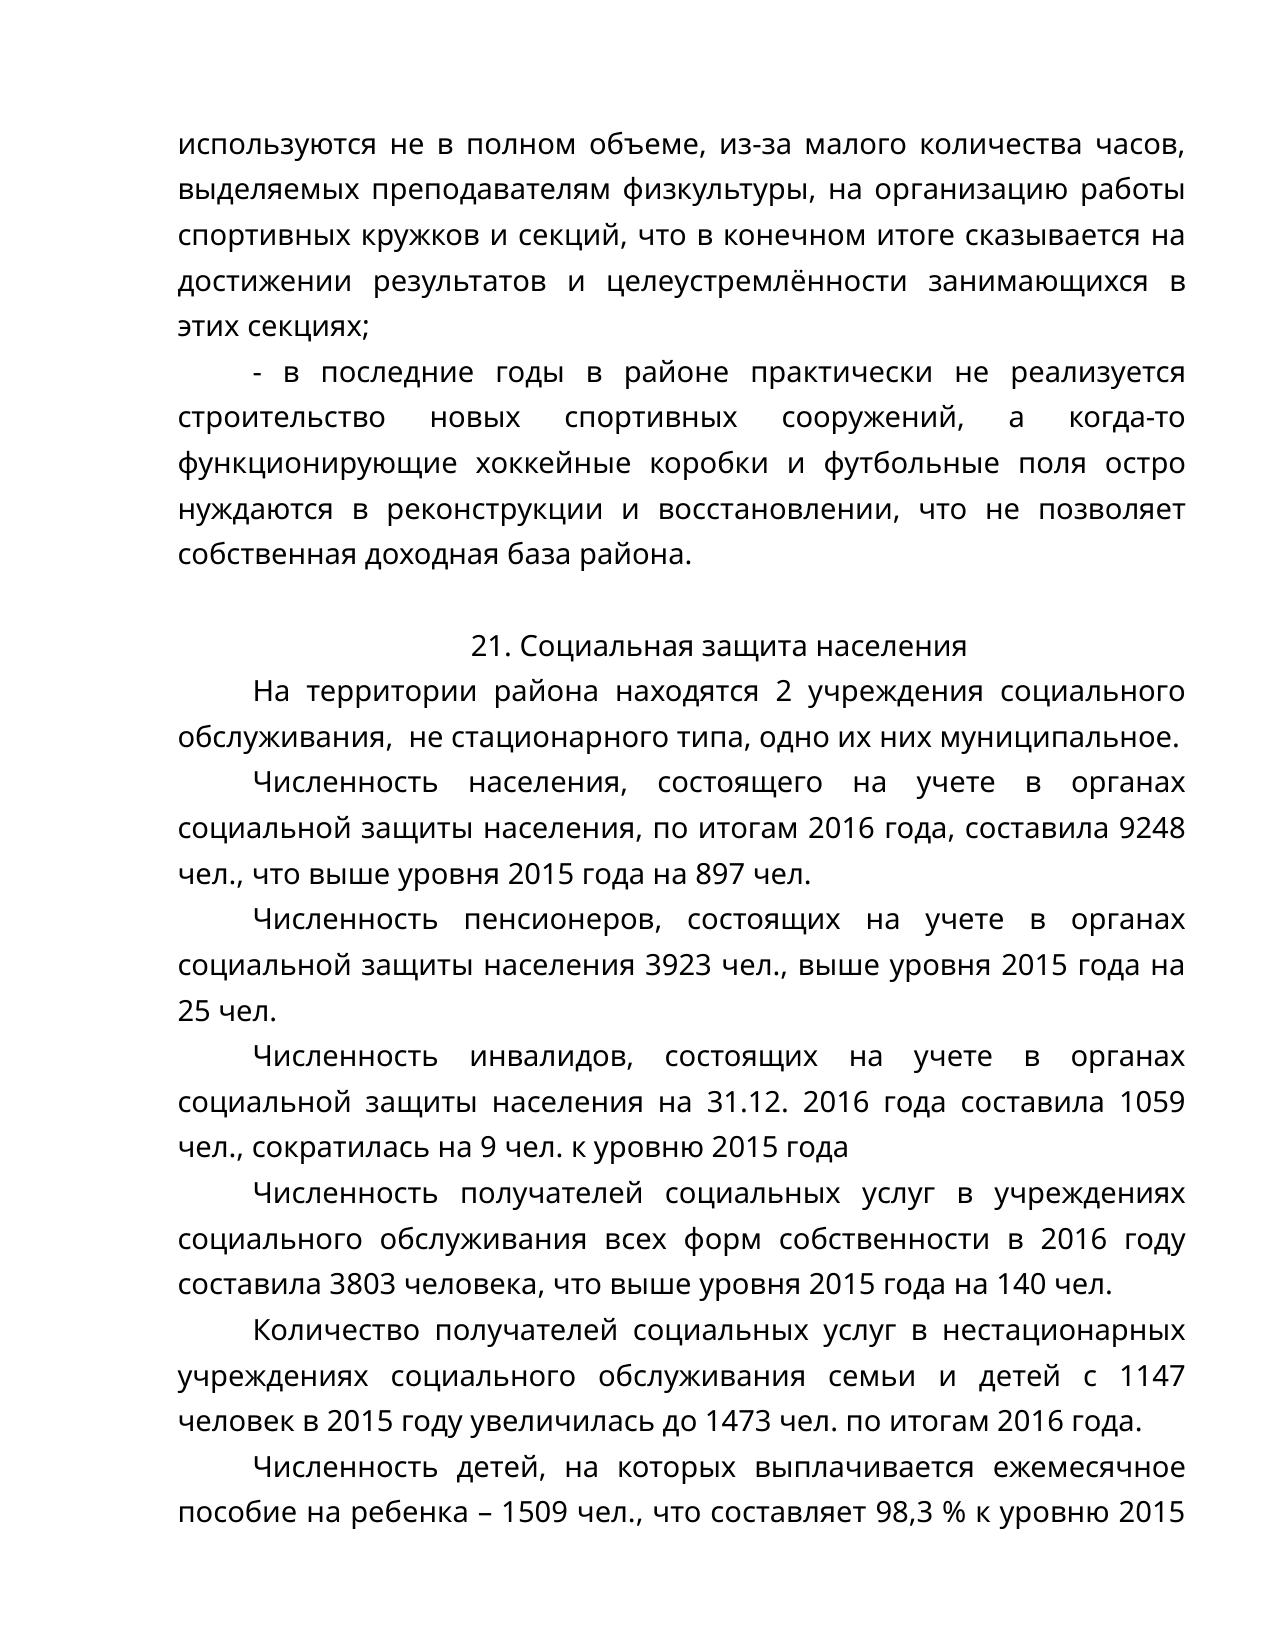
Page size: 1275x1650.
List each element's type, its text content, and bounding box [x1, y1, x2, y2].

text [177, 1446, 1186, 1531]
text Количество получателей социальных услуг в нестационарных учреждениях социального обслуживания семьи и детей с 1147 человек в 2015 году увеличилась до 1473 чел. по итогам 2016 года. [177, 1309, 1186, 1440]
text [177, 123, 1186, 345]
text На территории района находятся 2 учреждения социального обслуживания, не стационарного типа, одно их них муниципальное. [177, 670, 1186, 756]
text Численность населения, состоящего на учете в органах социальной защиты населения, по итогам 2016 года, составила 9248 чел., что выше уровня 2015 года на 897 чел. [177, 762, 1186, 893]
text - в последние годы в районе практически не реализуется строительство новых спортивных сооружений, а когда-то функционирующие хоккейные коробки и футбольные поля остро нуждаются в реконструкции и восстановлении, что не позволяет собственная доходная база района. [177, 351, 1186, 573]
text Численность получателей социальных услуг в учреждениях социального обслуживания всех форм собственности в 2016 году составила 3803 человека, что выше уровня 2015 года на 140 чел. [177, 1172, 1186, 1303]
text Численность пенсионеров, состоящих на учете в органах социальной защиты населения 3923 чел., выше уровня 2015 года на 25 чел. [177, 898, 1186, 1029]
text Численность инвалидов, состоящих на учете в органах социальной защиты населения на 31.12. 2016 года составила 1059 чел., сократилась на 9 чел. к уровню 2015 года [177, 1035, 1186, 1166]
text 21. Социальная защита населения [177, 625, 1186, 664]
